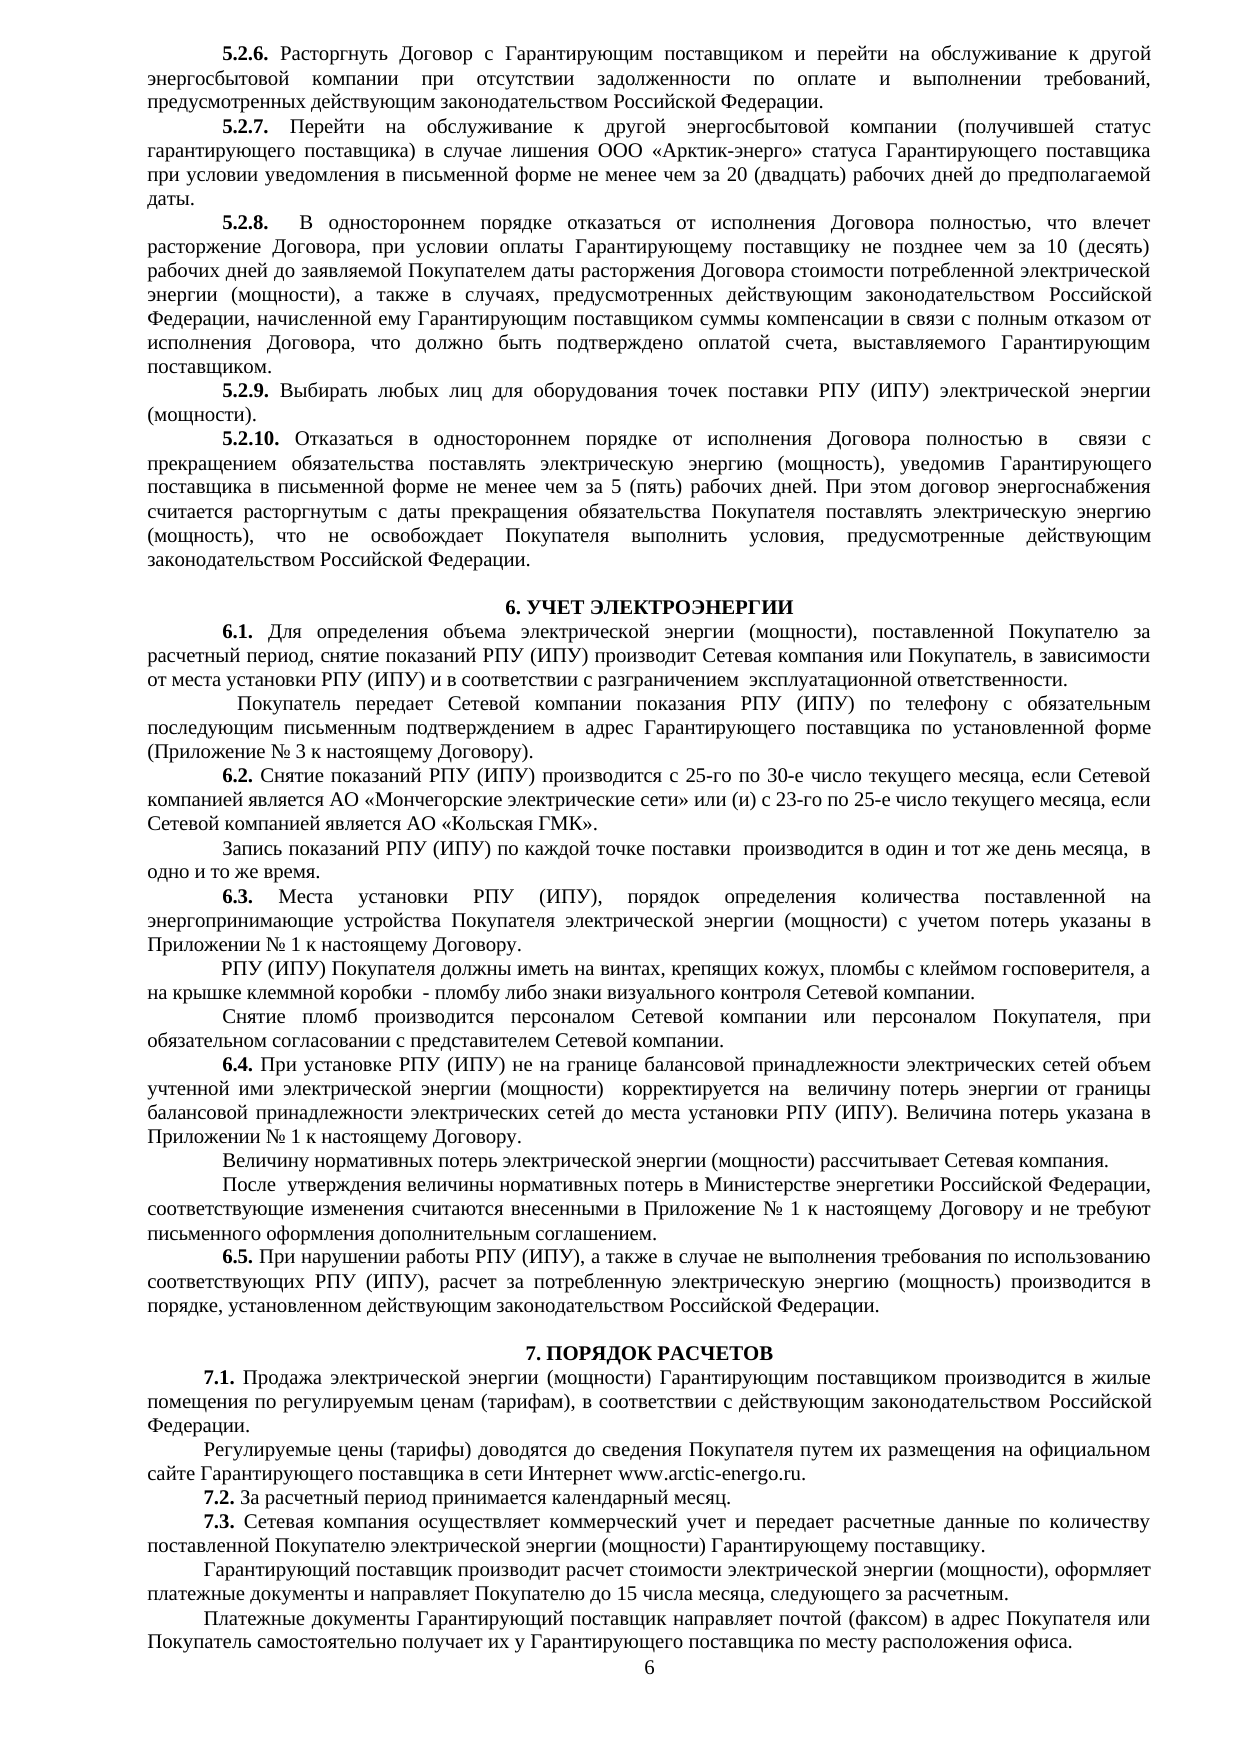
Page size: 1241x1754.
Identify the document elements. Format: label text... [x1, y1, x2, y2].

text 6.4. При установке РПУ (ИПУ) не на границе балансовой принадлежности электрических сетей объем учтенной ими электрической энергии (мощности) корректируется на величину потерь энергии от границы балансовой принадлежности электрических сетей до места установки РПУ (ИПУ). Величина потерь указана в Приложении № 1 к настоящему Договору. [147, 1052, 1152, 1148]
text Снятие пломб производится персоналом Сетевой компании или персоналом Покупателя, при обязательном согласовании с представителем Сетевой компании. [147, 1004, 1152, 1052]
text 7. ПОРЯДОК РАСЧЕТОВ [147, 1341, 1152, 1365]
text 6.3. Места установки РПУ (ИПУ), порядок определения количества поставленной на энергопринимающие устройства Покупателя электрической энергии (мощности) с учетом потерь указаны в Приложении № 1 к настоящему Договору. [147, 883, 1152, 956]
text Гарантирующий поставщик производит расчет стоимости электрической энергии (мощности), оформляет платежные документы и направляет Покупателю до 15 числа месяца, следующего за расчетным. [147, 1557, 1152, 1605]
text Регулируемые цены (тарифы) доводятся до сведения Покупателя путем их размещения на официальном сайте Гарантирующего поставщика в сети Интернет www.arctic-energo.ru. [147, 1437, 1152, 1485]
text 5.2.9. Выбирать любых лиц для оборудования точек поставки РПУ (ИПУ) электрической энергии (мощности). [147, 378, 1152, 426]
text 6.1. Для определения объема электрической энергии (мощности), поставленной Покупателю за расчетный период, снятие показаний РПУ (ИПУ) производит Сетевая компания или Покупатель, в зависимости от места установки РПУ (ИПУ) и в соответствии с разграничением эксплуатационной ответственности. [147, 619, 1152, 691]
text После утверждения величины нормативных потерь в Министерстве энергетики Российской Федерации, соответствующие изменения считаются внесенными в Приложение № 1 к настоящему Договору и не требуют письменного оформления дополнительным соглашением. [147, 1172, 1152, 1244]
text 7.1. Продажа электрической энергии (мощности) Гарантирующим поставщиком производится в жилые помещения по регулируемым ценам (тарифам), в соответствии с действующим законодательством Российской Федерации. [147, 1365, 1152, 1437]
text Платежные документы Гарантирующий поставщик направляет почтой (факсом) в адрес Покупателя или Покупатель самостоятельно получает их у Гарантирующего поставщика по месту расположения офиса. [147, 1605, 1152, 1653]
text 6.5. При нарушении работы РПУ (ИПУ), а также в случае не выполнения требования по использованию соответствующих РПУ (ИПУ), расчет за потребленную электрическую энергию (мощность) производится в порядке, установленном действующим законодательством Российской Федерации. [147, 1244, 1152, 1317]
text 5.2.7. Перейти на обслуживание к другой энергосбытовой компании (получившей статус гарантирующего поставщика) в случае лишения ООО «Арктик-энерго» статуса Гарантирующего поставщика при условии уведомления в письменной форме не менее чем за 20 (двадцать) рабочих дней до предполагаемой даты. [147, 113, 1152, 210]
text 5.2.10. Отказаться в одностороннем порядке от исполнения Договора полностью в связи с прекращением обязательства поставлять электрическую энергию (мощность), уведомив Гарантирующего поставщика в письменной форме не менее чем за 5 (пять) рабочих дней. При этом договор энергоснабжения считается расторгнутым с даты прекращения обязательства Покупателя поставлять электрическую энергию (мощность), что не освобождает Покупателя выполнить условия, предусмотренные действующим законодательством Российской Федерации. [147, 426, 1152, 571]
text 6.2. Снятие показаний РПУ (ИПУ) производится с 25-го по 30-е число текущего месяца, если Сетевой компанией является АО «Мончегорские электрические сети» или (и) с 23-го по 25-е число текущего месяца, если Сетевой компанией является АО «Кольская ГМК». [147, 763, 1152, 835]
text Запись показаний РПУ (ИПУ) по каждой точке поставки производится в один и тот же день месяца, в одно и то же время. [147, 835, 1152, 883]
text РПУ (ИПУ) Покупателя должны иметь на винтах, крепящих кожух, пломбы с клеймом госповерителя, а на крышке клеммной коробки - пломбу либо знаки визуального контроля Сетевой компании. [147, 956, 1152, 1004]
text 5.2.8. В одностороннем порядке отказаться от исполнения Договора полностью, что влечет расторжение Договора, при условии оплаты Гарантирующему поставщику не позднее чем за 10 (десять) рабочих дней до заявляемой Покупателем даты расторжения Договора стоимости потребленной электрической энергии (мощности), а также в случаях, предусмотренных действующим законодательством Российской Федерации, начисленной ему Гарантирующим поставщиком суммы компенсации в связи с полным отказом от исполнения Договора, что должно быть подтверждено оплатой счета, выставляемого Гарантирующим поставщиком. [147, 210, 1152, 378]
text 7.2. За расчетный период принимается календарный месяц. [147, 1485, 1152, 1509]
text 7.3. Сетевая компания осуществляет коммерческий учет и передает расчетные данные по количеству поставленной Покупателю электрической энергии (мощности) Гарантирующему поставщику. [147, 1509, 1152, 1557]
text 6. УЧЕТ ЭЛЕКТРОЭНЕРГИИ [147, 595, 1152, 619]
text Покупатель передает Сетевой компании показания РПУ (ИПУ) по телефону с обязательным последующим письменным подтверждением в адрес Гарантирующего поставщика по установленной форме (Приложение № 3 к настоящему Договору). [147, 691, 1152, 763]
text Величину нормативных потерь электрической энергии (мощности) рассчитывает Сетевая компания. [147, 1148, 1152, 1172]
text 5.2.6. Расторгнуть Договор с Гарантирующим поставщиком и перейти на обслуживание к другой энергосбытовой компании при отсутствии задолженности по оплате и выполнении требований, предусмотренных действующим законодательством Российской Федерации. [147, 41, 1152, 113]
